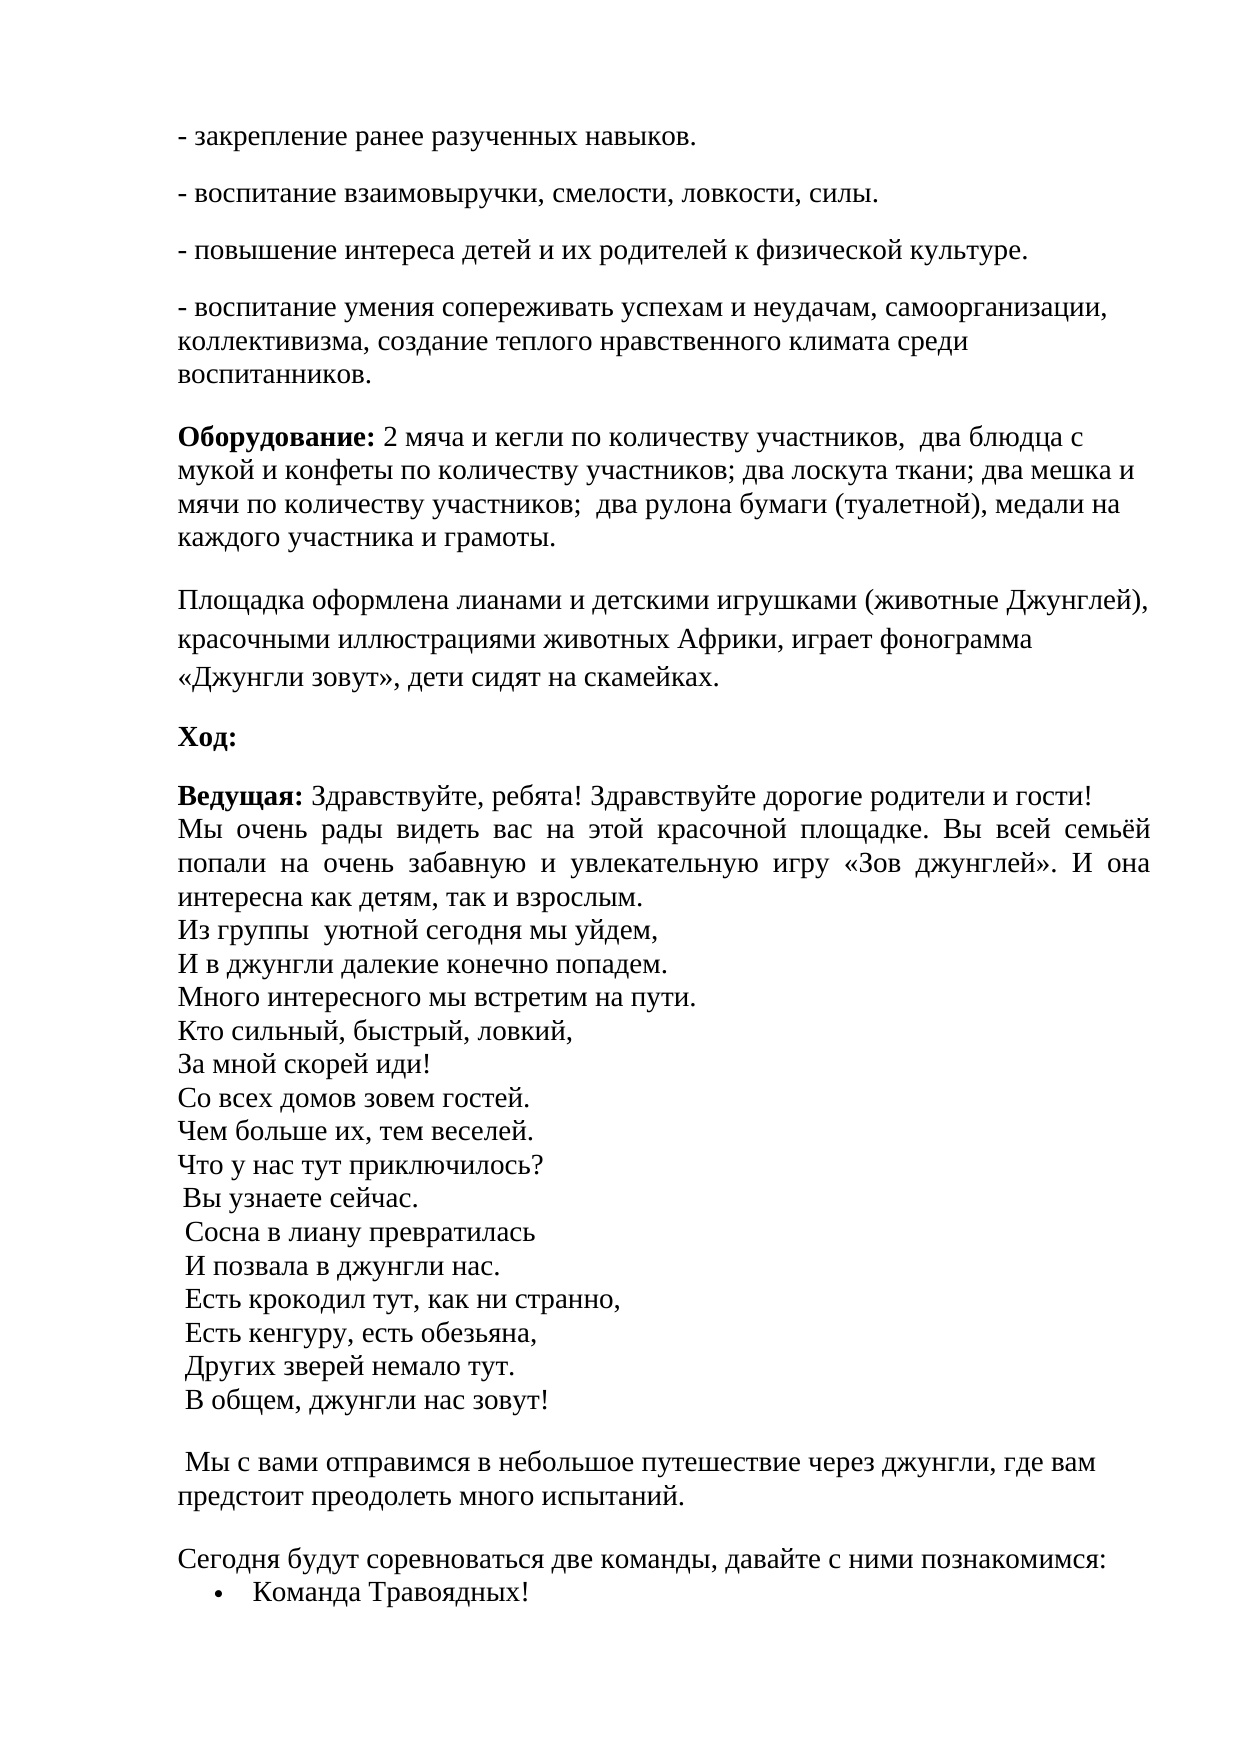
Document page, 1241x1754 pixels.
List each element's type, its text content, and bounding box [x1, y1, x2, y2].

text Со всех домов зовем гостей. [177, 1080, 1152, 1113]
text - воспитание взаимовыручки, смелости, ловкости, силы. [177, 175, 1152, 209]
text Есть кенгуру, есть обезьяна, [177, 1315, 1152, 1348]
text - воспитание умения сопереживать успехам и неудачам, самоорганизации, коллективизма, создание теплого нравственного климата среди воспитанников. [177, 289, 1152, 390]
text И позвала в джунгли нас. [177, 1248, 1152, 1281]
text Есть крокодил тут, как ни странно, [177, 1281, 1152, 1315]
text Чем больше их, тем веселей. [177, 1113, 1152, 1147]
text - повышение интереса детей и их родителей к физической культуре. [177, 232, 1152, 266]
text Площадка оформлена лианами и детскими игрушками (животные Джунглей), красочными иллюстрациями животных Африки, играет фонограмма «Джунгли зовут», дети сидят на скамейках. [177, 582, 1152, 693]
text Мы с вами отправимся в небольшое путешествие через джунгли, где вам предстоит преодолеть много испытаний. [177, 1444, 1152, 1512]
text Других зверей немало тут. [177, 1348, 1152, 1382]
text Мы очень рады видеть вас на этой красочной площадке. Вы всей семьёй попали на очень забавную и увлекательную игру «Зов джунглей». И она интересна как детям, так и взрослым. [177, 812, 1152, 912]
text Сегодня будут соревноваться две команды, давайте с ними познакомимся: [177, 1541, 1152, 1574]
text Сосна в лиану превратилась [177, 1214, 1152, 1248]
text Из группы уютной сегодня мы уйдем, И в джунгли далекие конечно попадем. Много интересного мы встретим на пути. Кто сильный, быстрый, ловкий, За мной скорей иди! [177, 912, 1152, 1080]
text Вы узнаете сейчас. [177, 1181, 1152, 1214]
text Что у нас тут приключилось? [177, 1147, 1152, 1181]
text В общем, джунгли нас зовут! [177, 1382, 1152, 1415]
text Ход: [177, 719, 1152, 752]
text - закрепление ранее разученных навыков. [177, 118, 1152, 152]
text Оборудование: 2 мяча и кегли по количеству участников, два блюдца с мукой и конфеты по количеству участников; два лоскута ткани; два мешка и мячи по количеству участников; два рулона бумаги (туалетной), медали на каждого участника и грамоты. [177, 419, 1152, 553]
list Команда Травоядных! [215, 1574, 1152, 1608]
text Ведущая: Здравствуйте, ребята! Здравствуйте дорогие родители и гости! [177, 778, 1152, 812]
